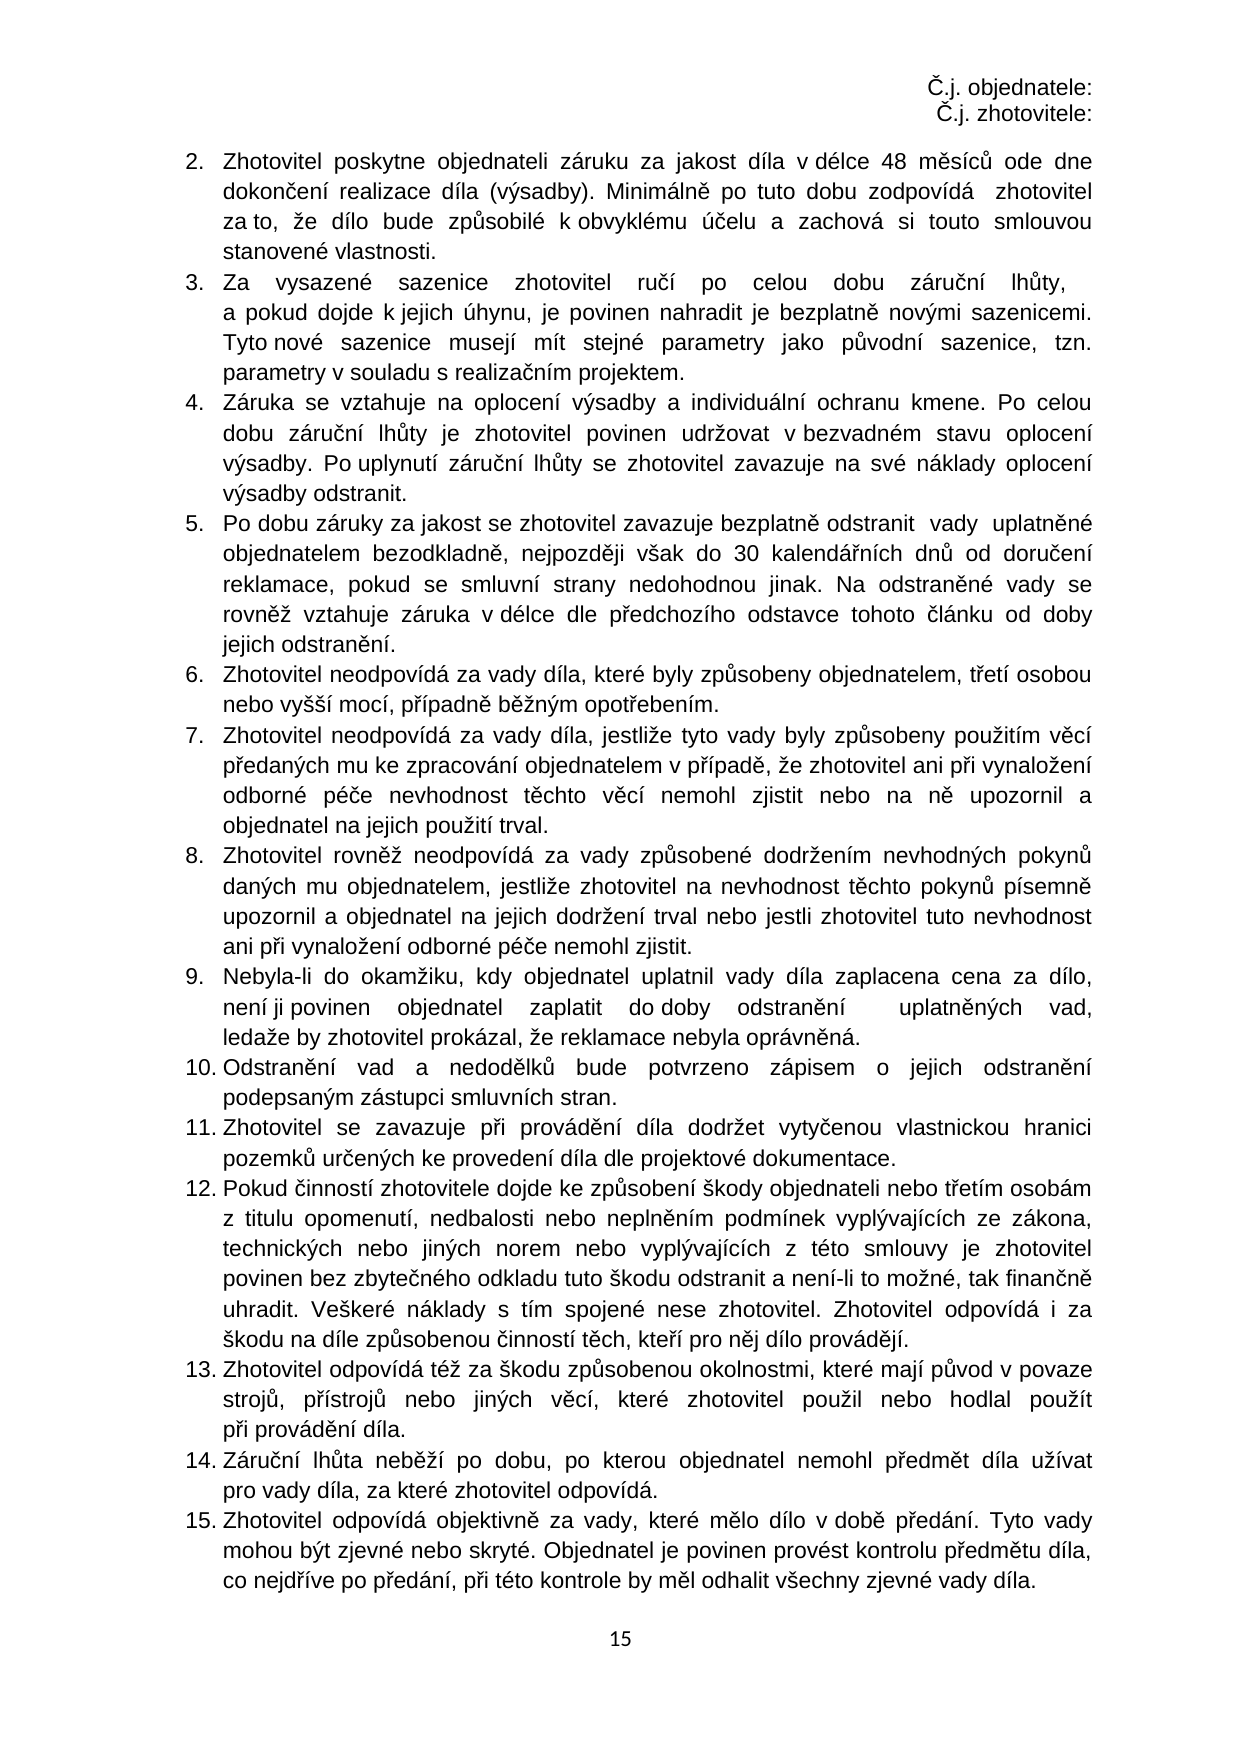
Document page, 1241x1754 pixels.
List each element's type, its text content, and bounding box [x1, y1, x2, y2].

list Záruka se vztahuje na oplocení výsadby a individuální ochranu kmene. Po celou dobu záruční lhůty je zhotovitel povinen udržovat v bezvadném stavu oplocení výsadby. Po uplynutí záruční lhůty se zhotovitel zavazuje na své náklady oplocení výsadby odstranit. [185, 389, 1093, 506]
list Zhotovitel se zavazuje při provádění díla dodržet vytyčenou vlastnickou hranici pozemků určených ke provedení díla dle projektové dokumentace. [185, 1114, 1093, 1171]
list Zhotovitel odpovídá též za škodu způsobenou okolnostmi, které mají původ v povaze strojů, přístrojů nebo jiných věcí, které zhotovitel použil nebo hodlal použít při provádění díla. [185, 1356, 1093, 1443]
list Po dobu záruky za jakost se zhotovitel zavazuje bezplatně odstranit vady uplatněné objednatelem bezodkladně, nejpozději však do 30 kalendářních dnů od doručení reklamace, pokud se smluvní strany nedohodnou jinak. Na odstraněné vady se rovněž vztahuje záruka v délce dle předchozího odstavce tohoto článku od doby jejich odstranění. [185, 510, 1093, 657]
list Nebyla-li do okamžiku, kdy objednatel uplatnil vady díla zaplacena cena za dílo, není ji povinen objednatel zaplatit do doby odstranění uplatněných vad, ledaže by zhotovitel prokázal, že reklamace nebyla oprávněná. [185, 963, 1093, 1050]
list Zhotovitel neodpovídá za vady díla, které byly způsobeny objednatelem, třetí osobou nebo vyšší mocí, případně běžným opotřebením. [185, 661, 1093, 718]
list Zhotovitel rovněž neodpovídá za vady způsobené dodržením nevhodných pokynů daných mu objednatelem, jestliže zhotovitel na nevhodnost těchto pokynů písemně upozornil a objednatel na jejich dodržení trval nebo jestli zhotovitel tuto nevhodnost ani při vynaložení odborné péče nemohl zjistit. [185, 842, 1093, 959]
list Záruční lhůta neběží po dobu, po kterou objednatel nemohl předmět díla užívat pro vady díla, za které zhotovitel odpovídá. [185, 1447, 1093, 1503]
list Zhotovitel poskytne objednateli záruku za jakost díla v délce 48 měsíců ode dne dokončení realizace díla (výsadby). Minimálně po tuto dobu zodpovídá zhotovitel za to, že dílo bude způsobilé k obvyklému účelu a zachová si touto smlouvou stanovené vlastnosti. [185, 148, 1093, 264]
list Zhotovitel odpovídá objektivně za vady, které mělo dílo v době předání. Tyto vady mohou být zjevné nebo skryté. Objednatel je povinen provést kontrolu předmětu díla, co nejdříve po předání, při této kontrole by měl odhalit všechny zjevné vady díla. [185, 1507, 1093, 1594]
list Za vysazené sazenice zhotovitel ručí po celou dobu záruční lhůty, a pokud dojde k jejich úhynu, je povinen nahradit je bezplatně novými sazenicemi. Tyto nové sazenice musejí mít stejné parametry jako původní sazenice, tzn. parametry v souladu s realizačním projektem. [185, 268, 1093, 385]
list Pokud činností zhotovitele dojde ke způsobení škody objednateli nebo třetím osobám z titulu opomenutí, nedbalosti nebo neplněním podmínek vyplývajících ze zákona, technických nebo jiných norem nebo vyplývajících z této smlouvy je zhotovitel povinen bez zbytečného odkladu tuto škodu odstranit a není-li to možné, tak finančně uhradit. Veškeré náklady s tím spojené nese zhotovitel. Zhotovitel odpovídá i za škodu na díle způsobenou činností těch, kteří pro něj dílo provádějí. [185, 1175, 1093, 1352]
list Zhotovitel neodpovídá za vady díla, jestliže tyto vady byly způsobeny použitím věcí předaných mu ke zpracování objednatelem v případě, že zhotovitel ani při vynaložení odborné péče nevhodnost těchto věcí nemohl zjistit nebo na ně upozornil a objednatel na jejich použití trval. [185, 722, 1093, 838]
list Odstranění vad a nedodělků bude potvrzeno zápisem o jejich odstranění podepsaným zástupci smluvních stran. [185, 1054, 1093, 1110]
